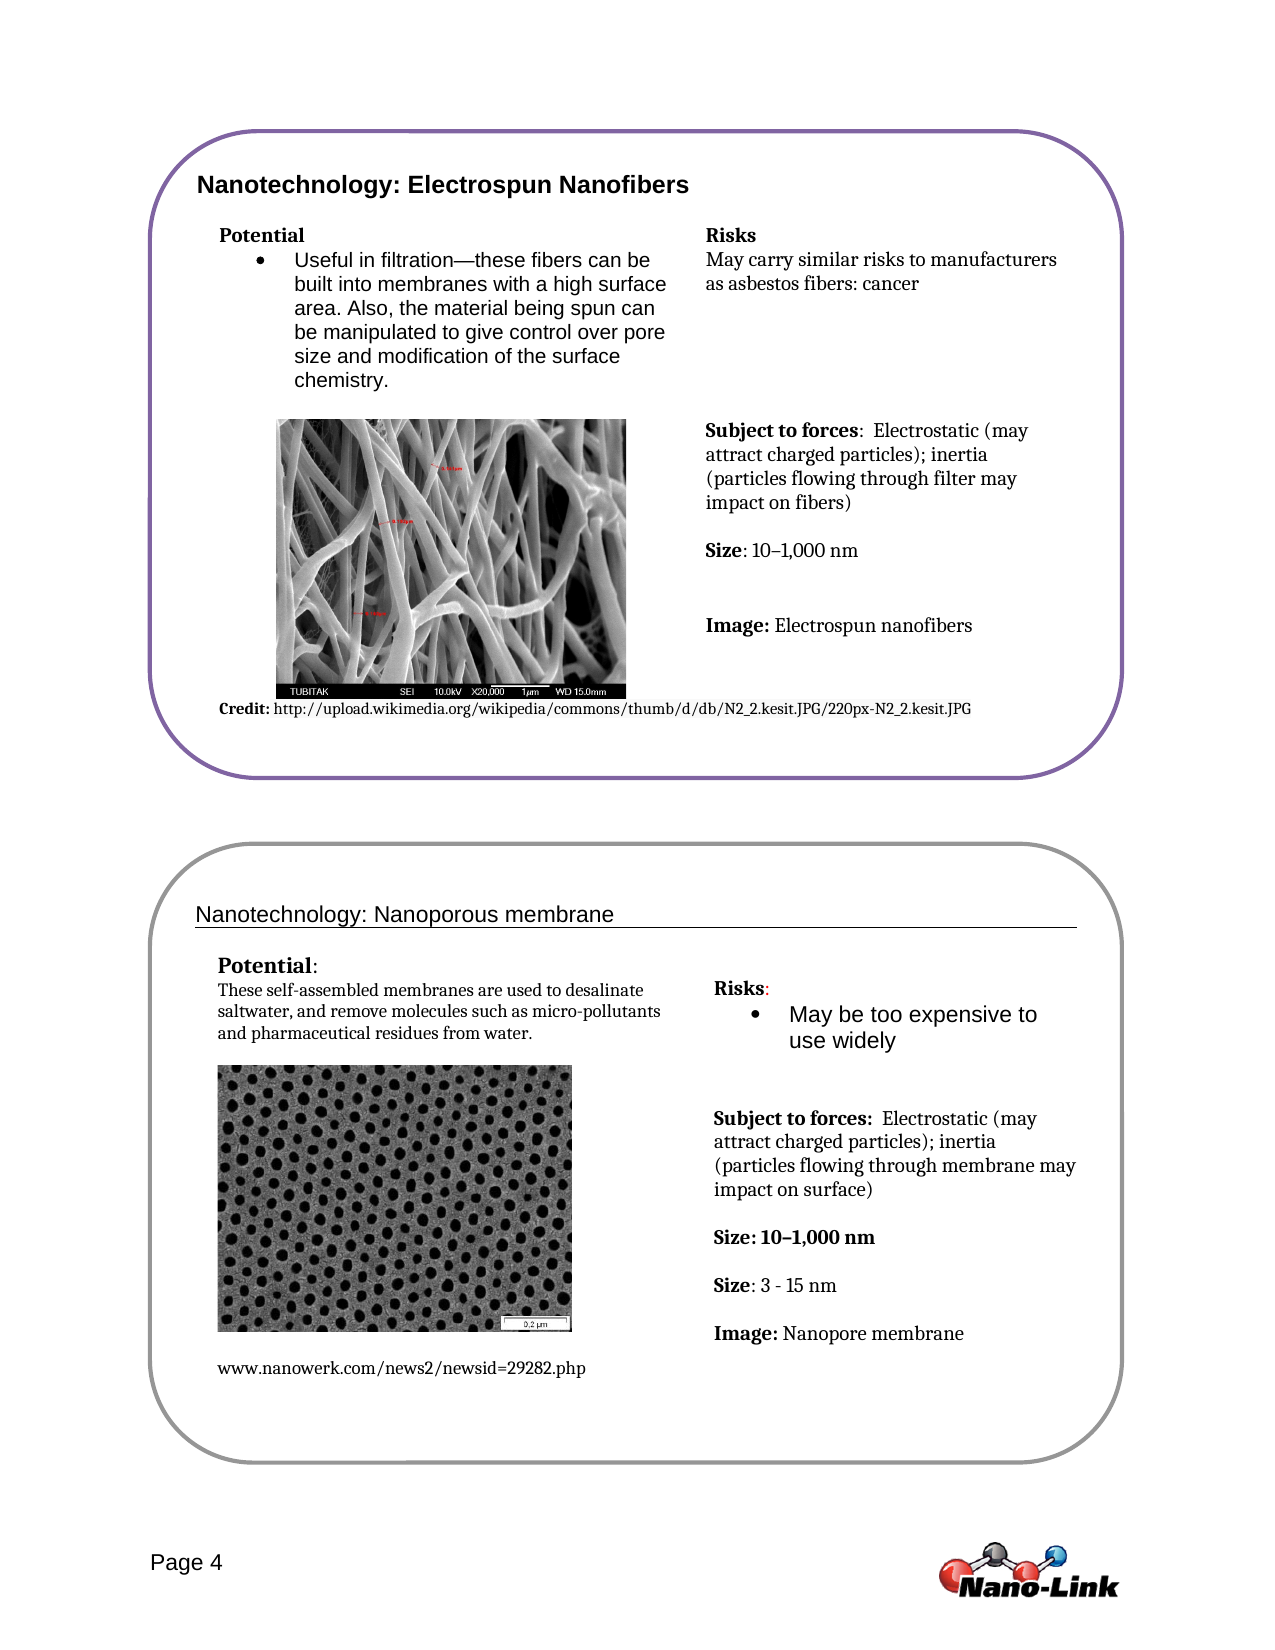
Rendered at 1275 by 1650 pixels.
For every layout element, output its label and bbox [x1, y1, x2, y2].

picture [939, 1542, 1124, 1601]
picture [217, 1065, 572, 1332]
picture [276, 419, 627, 699]
